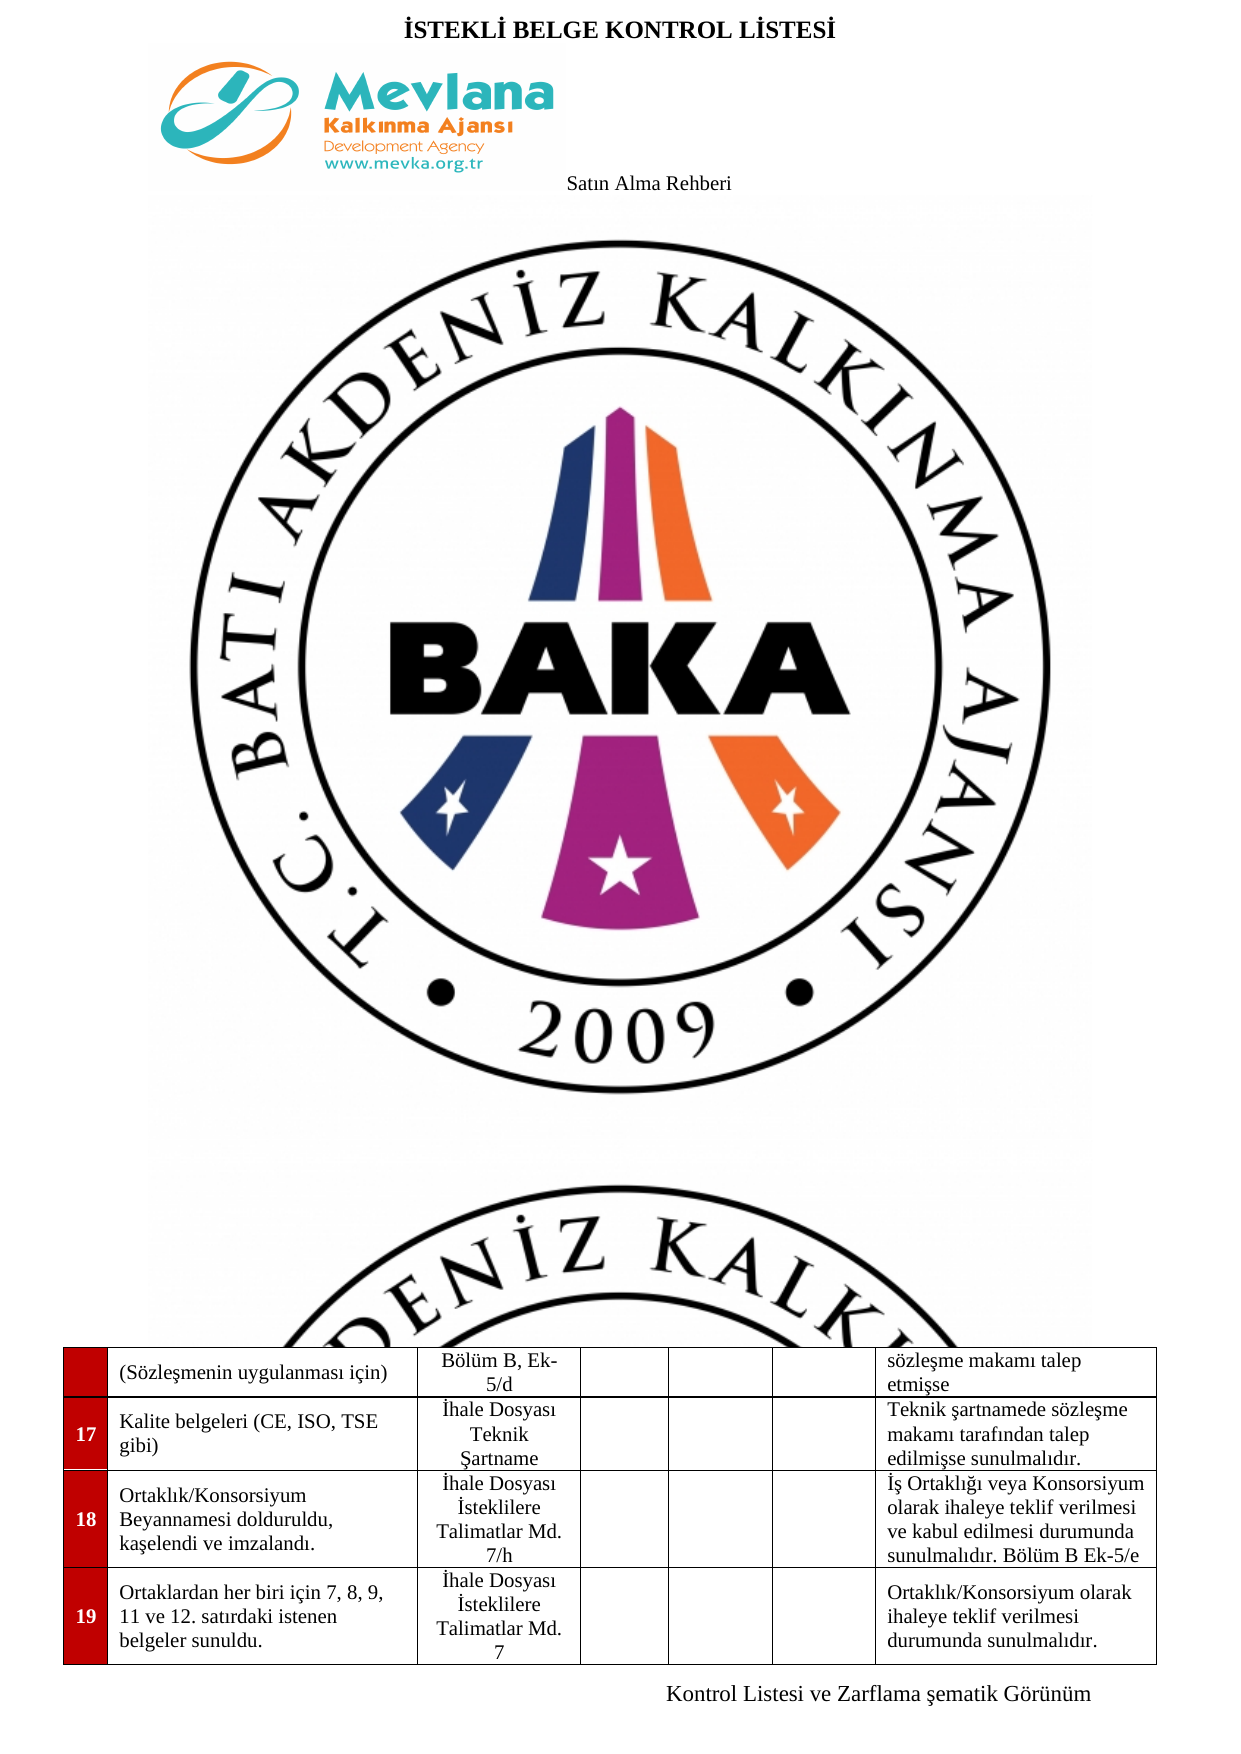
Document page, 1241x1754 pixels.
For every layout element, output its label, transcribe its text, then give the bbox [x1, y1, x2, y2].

table_cell 17 [64, 1398, 107, 1469]
picture [147, 195, 1093, 1347]
table_cell [581, 1398, 668, 1469]
table_cell [669, 1398, 772, 1469]
table_cell 19 [64, 1568, 107, 1664]
table_cell İhale Dosyası İsteklilere Talimatlar Md. 7 [418, 1568, 580, 1664]
table_cell [581, 1471, 668, 1567]
table_cell İhale Dosyası Teknik Şartname [418, 1398, 580, 1469]
table_cell 18 [64, 1471, 107, 1567]
table_cell [773, 1471, 875, 1567]
table_cell [669, 1471, 772, 1567]
table_cell [773, 1348, 875, 1396]
table_cell Tesis, Araç ve Ekipman (Sözleşmenin uygulanması için) [108, 1348, 417, 1396]
table_cell İş Ortaklığı veya Konsorsiyum olarak ihaleye teklif verilmesi ve kabul edilmesi durumunda sunulmalıdır. Bölüm B Ek-5/e [876, 1471, 1156, 1567]
table_cell [581, 1568, 668, 1664]
picture [147, 43, 567, 191]
table_cell [669, 1568, 772, 1664]
table_cell [773, 1398, 875, 1469]
table_cell İhale Dosyası Bölüm B, Ek-5/d [418, 1348, 580, 1396]
table_cell Yapım İşi alımlarında sözleşme makamı talep etmişse [876, 1348, 1156, 1396]
table_cell Ortaklardan her biri için 7, 8, 9, 11 ve 12. satırdaki istenen belgeler sunuldu. [108, 1568, 417, 1664]
table_cell Ortaklık/Konsorsiyum olarak ihaleye teklif verilmesi durumunda sunulmalıdır. [876, 1568, 1156, 1664]
table_cell [581, 1348, 668, 1396]
table_cell İhale Dosyası İsteklilere Talimatlar Md. 7/h [418, 1471, 580, 1567]
table_cell 16 [64, 1348, 107, 1396]
table_cell [669, 1348, 772, 1396]
table_cell Teknik şartnamede sözleşme makamı tarafından talep edilmişse sunulmalıdır. [876, 1398, 1156, 1469]
table_cell Kalite belgeleri (CE, ISO, TSE gibi) [108, 1398, 417, 1469]
table_cell Ortaklık/Konsorsiyum Beyannamesi dolduruldu, kaşelendi ve imzalandı. [108, 1471, 417, 1567]
table_cell [773, 1568, 875, 1664]
